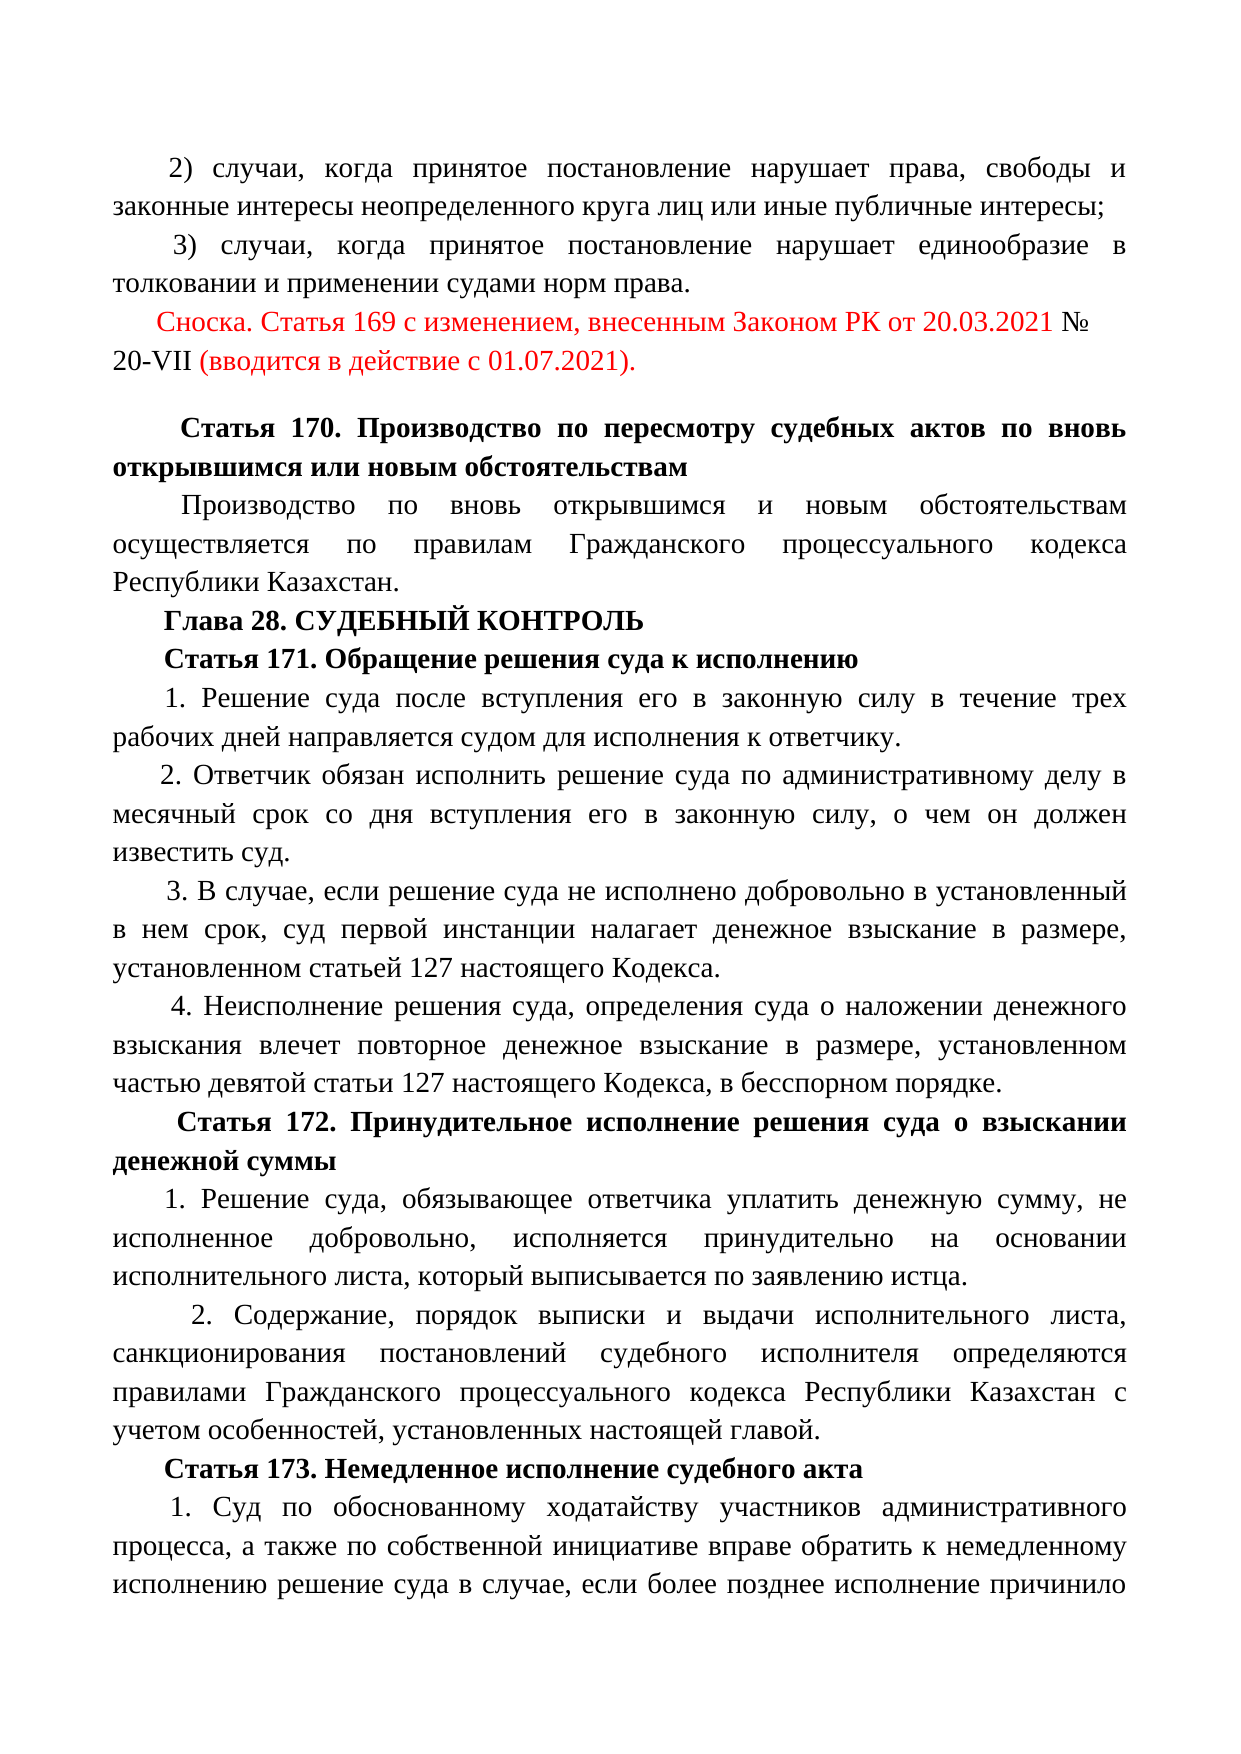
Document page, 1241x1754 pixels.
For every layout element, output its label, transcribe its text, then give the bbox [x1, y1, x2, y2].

text 4. Неисполнение решения суда, определения суда о наложении денежного взыскания влечет повторное денежное взыскание в размере, установленном частью девятой статьи 127 настоящего Кодекса, в бесспорном порядке. [112, 988, 1128, 1099]
text 1. Решение суда после вступления его в законную силу в течение трех рабочих дней направляется судом для исполнения к ответчику. [112, 680, 1128, 752]
text Статья 173. Немедленное исполнение судебного акта [112, 1451, 1128, 1484]
text Статья 171. Обращение решения суда к исполнению [112, 642, 1128, 675]
text 1. Решение суда, обязывающее ответчика уплатить денежную сумму, не исполненное добровольно, исполняется принудительно на основании исполнительного листа, который выписывается по заявлению истца. [112, 1181, 1128, 1292]
text 2. Ответчик обязан исполнить решение суда по административному делу в месячный срок со дня вступления его в законную силу, о чем он должен известить суд. [112, 757, 1128, 868]
text 3. В случае, если решение суда не исполнено добровольно в установленный в нем срок, суд первой инстанции налагает денежное взыскание в размере, установленном статьей 127 настоящего Кодекса. [112, 873, 1128, 983]
text Сноска. Статья 169 с изменением, внесенным Законом РК от 20.03.2021 № 20-VII (вводится в действие с 01.07.2021). [112, 304, 1128, 406]
text Статья 172. Принудительное исполнение решения суда о взыскании денежной суммы [112, 1104, 1128, 1176]
text 3) случаи, когда принятое постановление нарушает единообразие в толковании и применении судами норм права. [112, 227, 1128, 299]
text 2. Содержание, порядок выписки и выдачи исполнительного листа, санкционирования постановлений судебного исполнителя определяются правилами Гражданского процессуального кодекса Республики Казахстан с учетом особенностей, установленных настоящей главой. [112, 1297, 1128, 1446]
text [112, 1489, 1128, 1600]
text 2) случаи, когда принятое постановление нарушает права, свободы и законные интересы неопределенного круга лиц или иные публичные интересы; [112, 150, 1128, 222]
text Производство по вновь открывшимся и новым обстоятельствам осуществляется по правилам Гражданского процессуального кодекса Республики Казахстан. [112, 487, 1128, 598]
text Глава 28. СУДЕБНЫЙ КОНТРОЛЬ [112, 603, 1128, 637]
text Статья 170. Производство по пересмотру судебных актов по вновь открывшимся или новым обстоятельствам [112, 410, 1128, 482]
